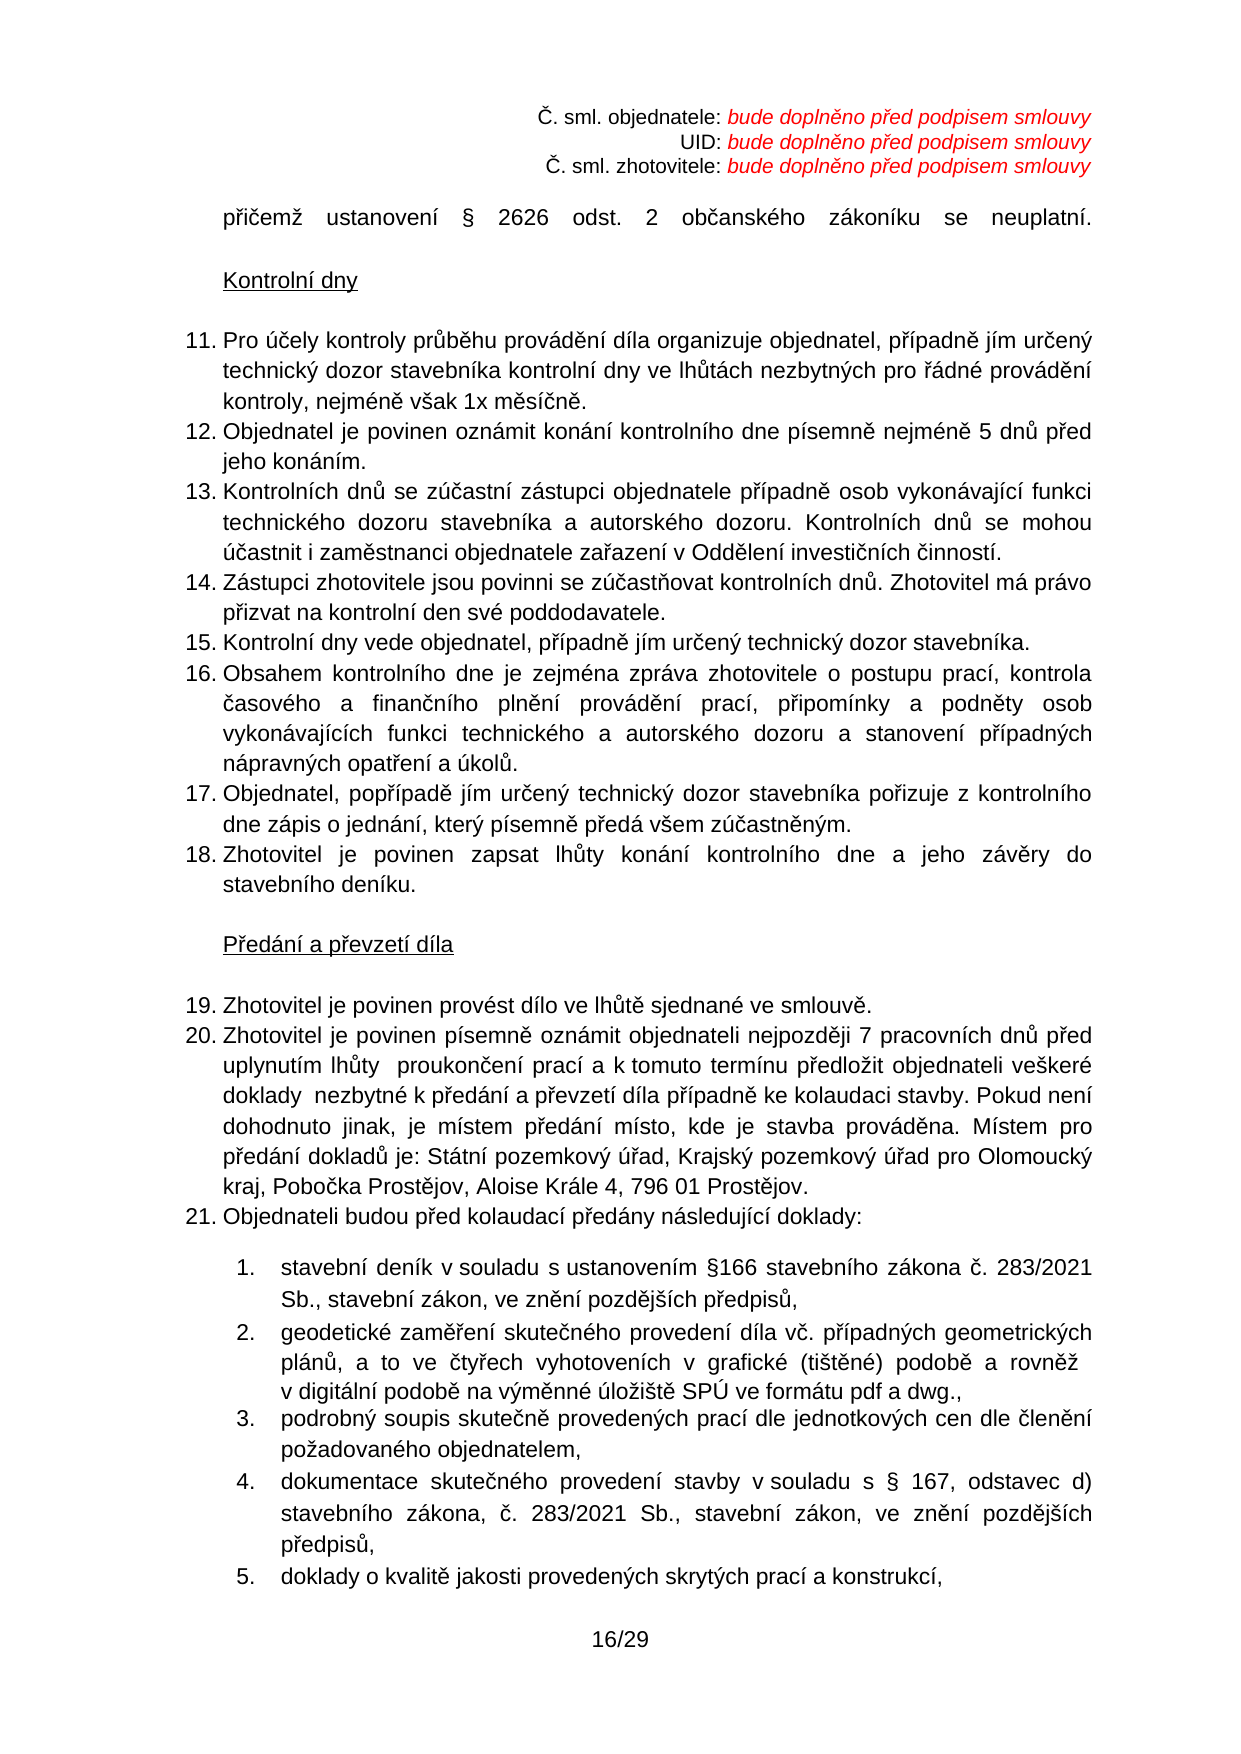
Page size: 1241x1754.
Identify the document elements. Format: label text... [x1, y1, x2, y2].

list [185, 204, 1093, 263]
list Zhotovitel je povinen písemně oznámit objednateli nejpozději 7 pracovních dnů před uplynutím lhůty proukončení prací a k tomuto termínu předložit objednateli veškeré doklady nezbytné k předání a převzetí díla případně ke kolaudaci stavby. Pokud není dohodnuto jinak, je místem předání místo, kde je stavba prováděna. Místem pro předání dokladů je: Státní pozemkový úřad, Krajský pozemkový úřad pro Olomoucký kraj, Pobočka Prostějov, Aloise Krále 4, 796 01 Prostějov. [185, 1022, 1093, 1199]
list Objednatel, popřípadě jím určený technický dozor stavebníka pořizuje z kontrolního dne zápis o jednání, který písemně předá všem zúčastněným. [185, 780, 1093, 837]
list geodetické zaměření skutečného provedení díla vč. případných geometrických plánů, a to ve čtyřech vyhotoveních v grafické (tištěné) podobě a rovněž v digitální podobě na výměnné úložiště SPÚ ve formátu pdf a dwg., [236, 1317, 1093, 1405]
list Kontrolní dny [223, 267, 1093, 293]
list Kontrolních dnů se zúčastní zástupci objednatele případně osob vykonávající funkci technického dozoru stavebníka a autorského dozoru. Kontrolních dnů se mohou účastnit i zaměstnanci objednatele zařazení v Oddělení investičních činností. [185, 478, 1093, 565]
list stavební deník v souladu s ustanovením §166 stavebního zákona č. 283/2021 Sb., stavební zákon, ve znění pozdějších předpisů, [236, 1254, 1093, 1312]
list doklady o kvalitě jakosti provedených skrytých prací a konstrukcí, [236, 1563, 1093, 1589]
list dokumentace skutečného provedení stavby v souladu s § 167, odstavec d) stavebního zákona, č. 283/2021 Sb., stavební zákon, ve znění pozdějších předpisů, [236, 1468, 1093, 1557]
list podrobný soupis skutečně provedených prací dle jednotkových cen dle členění požadovaného objednatelem, [236, 1405, 1093, 1463]
list Zástupci zhotovitele jsou povinni se zúčastňovat kontrolních dnů. Zhotovitel má právo přizvat na kontrolní den své poddodavatele. [185, 569, 1093, 625]
list Obsahem kontrolního dne je zejména zpráva zhotovitele o postupu prací, kontrola časového a finančního plnění provádění prací, připomínky a podněty osob vykonávajících funkci technického a autorského dozoru a stanovení případných nápravných opatření a úkolů. [185, 659, 1093, 776]
list Kontrolní dny vede objednatel, případně jím určený technický dozor stavebníka. [185, 629, 1093, 656]
list Pro účely kontroly průběhu provádění díla organizuje objednatel, případně jím určený technický dozor stavebníka kontrolní dny ve lhůtách nezbytných pro řádné provádění kontroly, nejméně však 1x měsíčně. [185, 327, 1093, 414]
list Objednateli budou před kolaudací předány následující doklady: [185, 1203, 1093, 1229]
list Předání a převzetí díla [223, 931, 1093, 958]
list Objednatel je povinen oznámit konání kontrolního dne písemně nejméně 5 dnů před jeho konáním. [185, 418, 1093, 474]
list Zhotovitel je povinen zapsat lhůty konání kontrolního dne a jeho závěry do stavebního deníku. [185, 841, 1093, 897]
list Zhotovitel je povinen provést dílo ve lhůtě sjednané ve smlouvě. [185, 992, 1093, 1018]
